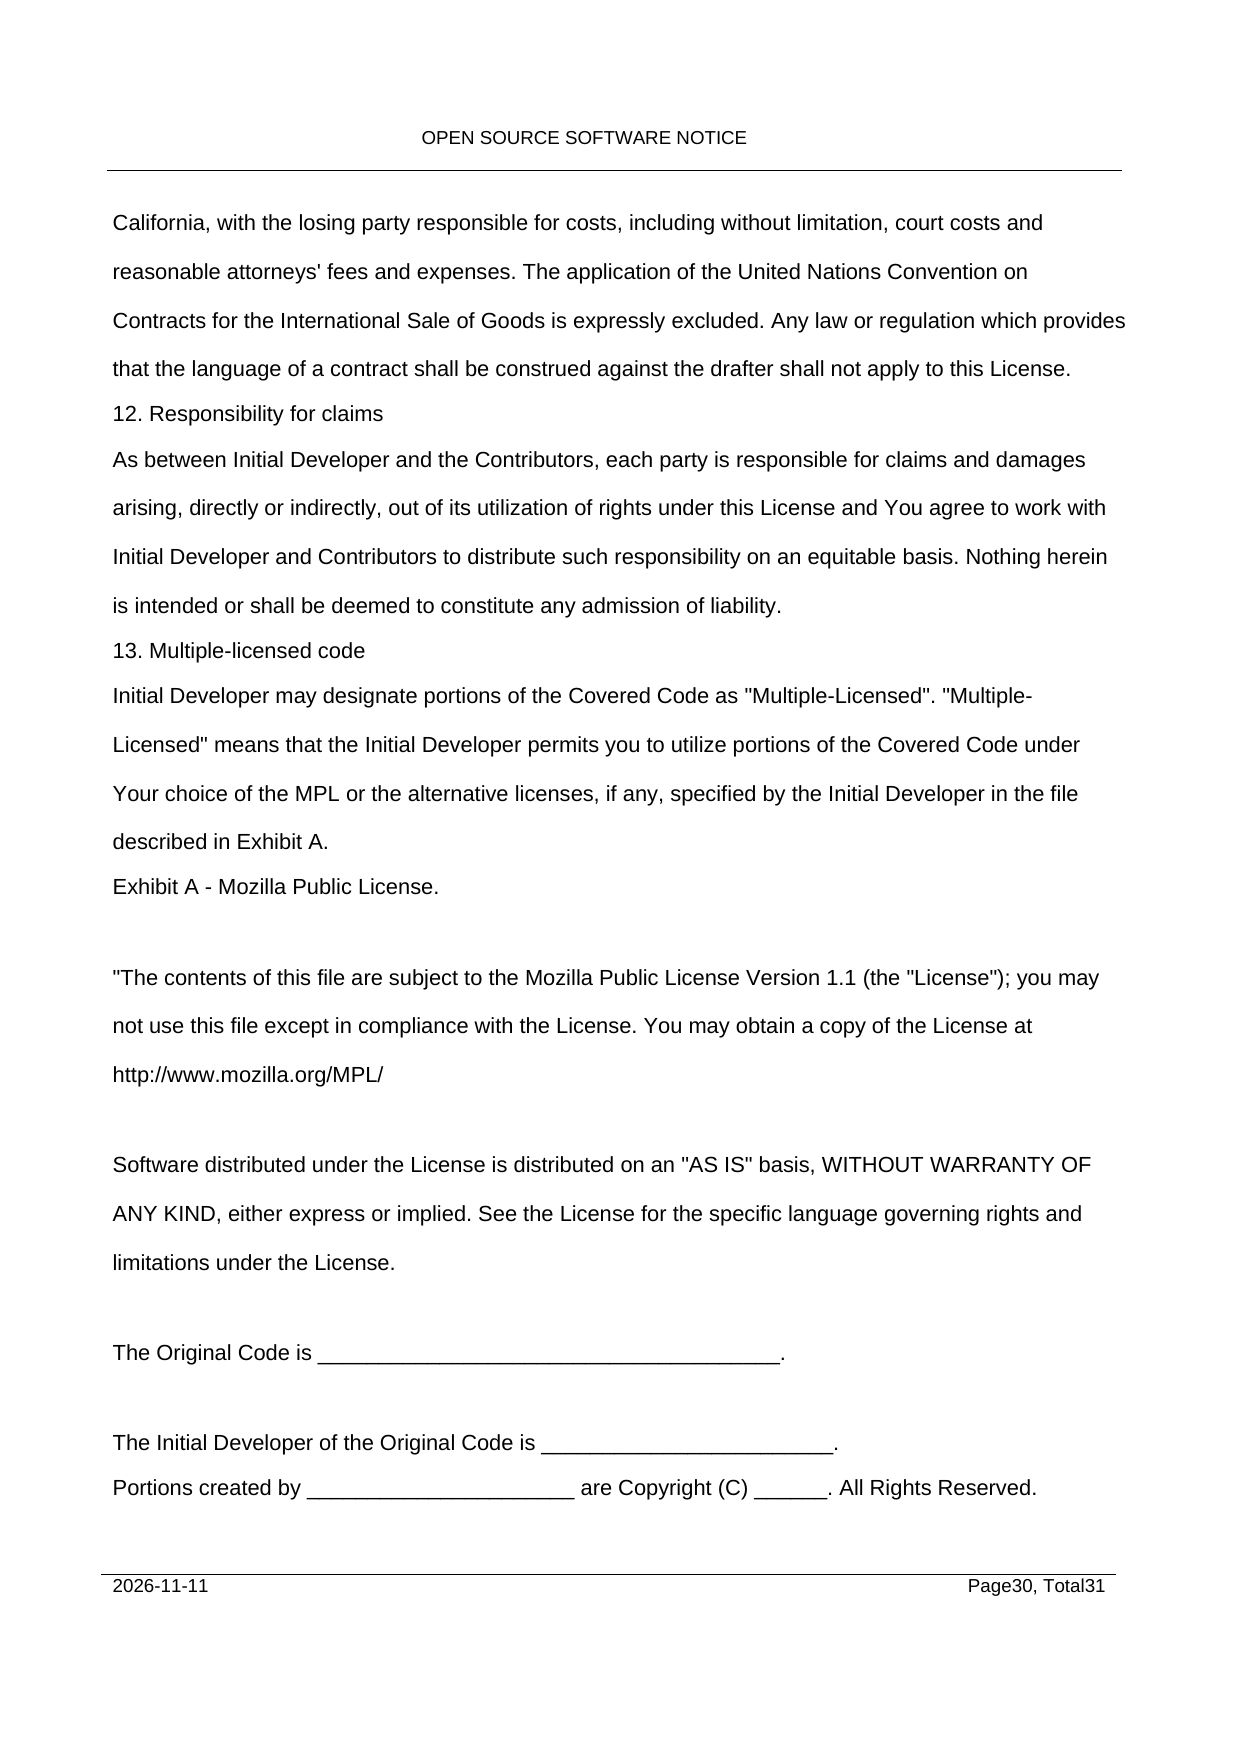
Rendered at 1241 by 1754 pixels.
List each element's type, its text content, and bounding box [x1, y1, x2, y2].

text 12. Responsibility for claims [112, 398, 1128, 430]
text The Original Code is ______________________________________. [112, 1336, 1128, 1369]
text The Initial Developer of the Original Code is ________________________. [112, 1426, 1128, 1459]
text As between Initial Developer and the Contributors, each party is responsible for claims and damages arising, directly or indirectly, out of its utilization of rights under this License and You agree to work with Initial Developer and Contributors to distribute such responsibility on an equitable basis. Nothing herein is intended or shall be deemed to constitute any admission of liability. [112, 443, 1128, 622]
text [112, 206, 1128, 385]
text Initial Developer may designate portions of the Covered Code as "Multiple-Licensed". "Multiple-Licensed" means that the Initial Developer permits you to utilize portions of the Covered Code under Your choice of the MPL or the alternative licenses, if any, specified by the Initial Developer in the file described in Exhibit A. [112, 679, 1128, 858]
text Portions created by ______________________ are Copyright (C) ______. All Rights Reserved. [112, 1472, 1128, 1504]
text Exhibit A - Mozilla Public License. [112, 871, 1128, 903]
text 13. Multiple-licensed code [112, 634, 1128, 667]
text Software distributed under the License is distributed on an "AS IS" basis, WITHOUT WARRANTY OF ANY KIND, either express or implied. See the License for the specific language governing rights and limitations under the License. [112, 1148, 1128, 1278]
text "The contents of this file are subject to the Mozilla Public License Version 1.1 (the "License"); you may not use this file except in compliance with the License. You may obtain a copy of the License at http://www.mozilla.org/MPL/ [112, 961, 1128, 1091]
